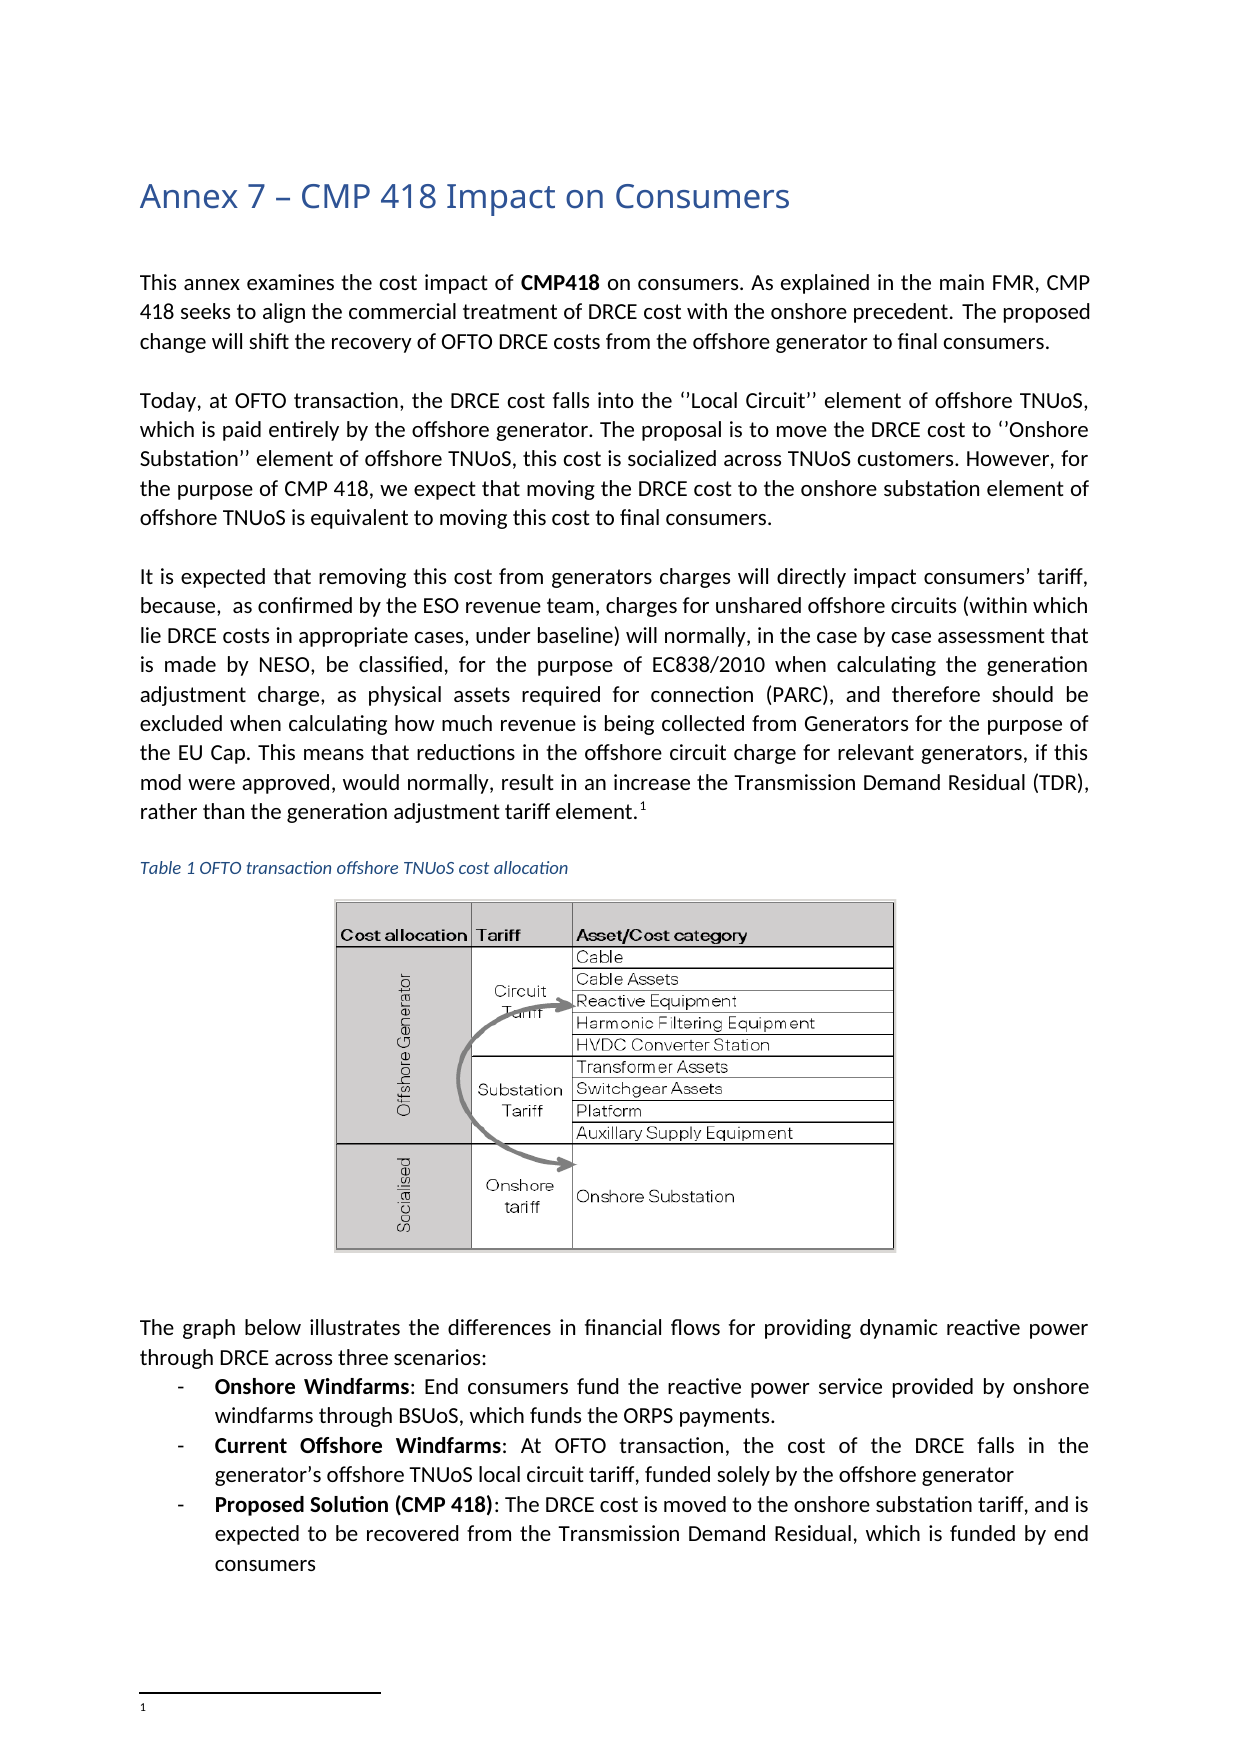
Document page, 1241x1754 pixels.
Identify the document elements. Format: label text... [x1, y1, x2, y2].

title Annex 7 – CMP 418 Impact on Consumers [139, 173, 1103, 218]
picture [334, 899, 897, 1253]
list Onshore Windfarms: End consumers fund the reactive power service provided by onshore windfarms through BSUoS, which funds the ORPS payments. [177, 1372, 1091, 1430]
text This annex examines the cost impact of CMP418 on consumers. As explained in the main FMR, CMP 418 seeks to align the commercial treatment of DRCE cost with the onshore precedent. The proposed change will shift the recovery of OFTO DRCE costs from the offshore generator to final consumers. [139, 268, 1091, 355]
text The graph below illustrates the differences in financial flows for providing dynamic reactive power through DRCE across three scenarios: [139, 1313, 1091, 1371]
text It is expected that removing this cost from generators charges will directly impact consumers’ tariff, because, as confirmed by the ESO revenue team, charges for unshared offshore circuits (within which lie DRCE costs in appropriate cases, under baseline) will normally, in the case by case assessment that is made by NESO, be classified, for the purpose of EC838/2010 when calculating the generation adjustment charge, as physical assets required for connection (PARC), and therefore should be excluded when calculating how much revenue is being collected from Generators for the purpose of the EU Cap. This means that reductions in the offshore circuit charge for relevant generators, if this mod were approved, would normally, result in an increase the Transmission Demand Residual (TDR), rather than the generation adjustment tariff element. [139, 562, 1091, 825]
text Today, at OFTO transaction, the DRCE cost falls into the ‘’Local Circuit’’ element of offshore TNUoS, which is paid entirely by the offshore generator. The proposal is to move the DRCE cost to ‘’Onshore Substation’’ element of offshore TNUoS, this cost is socialized across TNUoS customers. However, for the purpose of CMP 418, we expect that moving the DRCE cost to the onshore substation element of offshore TNUoS is equivalent to moving this cost to final consumers. [139, 386, 1091, 531]
list Proposed Solution (CMP 418): The DRCE cost is moved to the onshore substation tariff, and is expected to be recovered from the Transmission Demand Residual, which is funded by end consumers [177, 1490, 1091, 1577]
list Current Offshore Windfarms: At OFTO transaction, the cost of the DRCE falls in the generator’s offshore TNUoS local circuit tariff, funded solely by the offshore generator [177, 1431, 1091, 1488]
text Table 1 OFTO transaction offshore TNUoS cost allocation [139, 856, 1103, 879]
